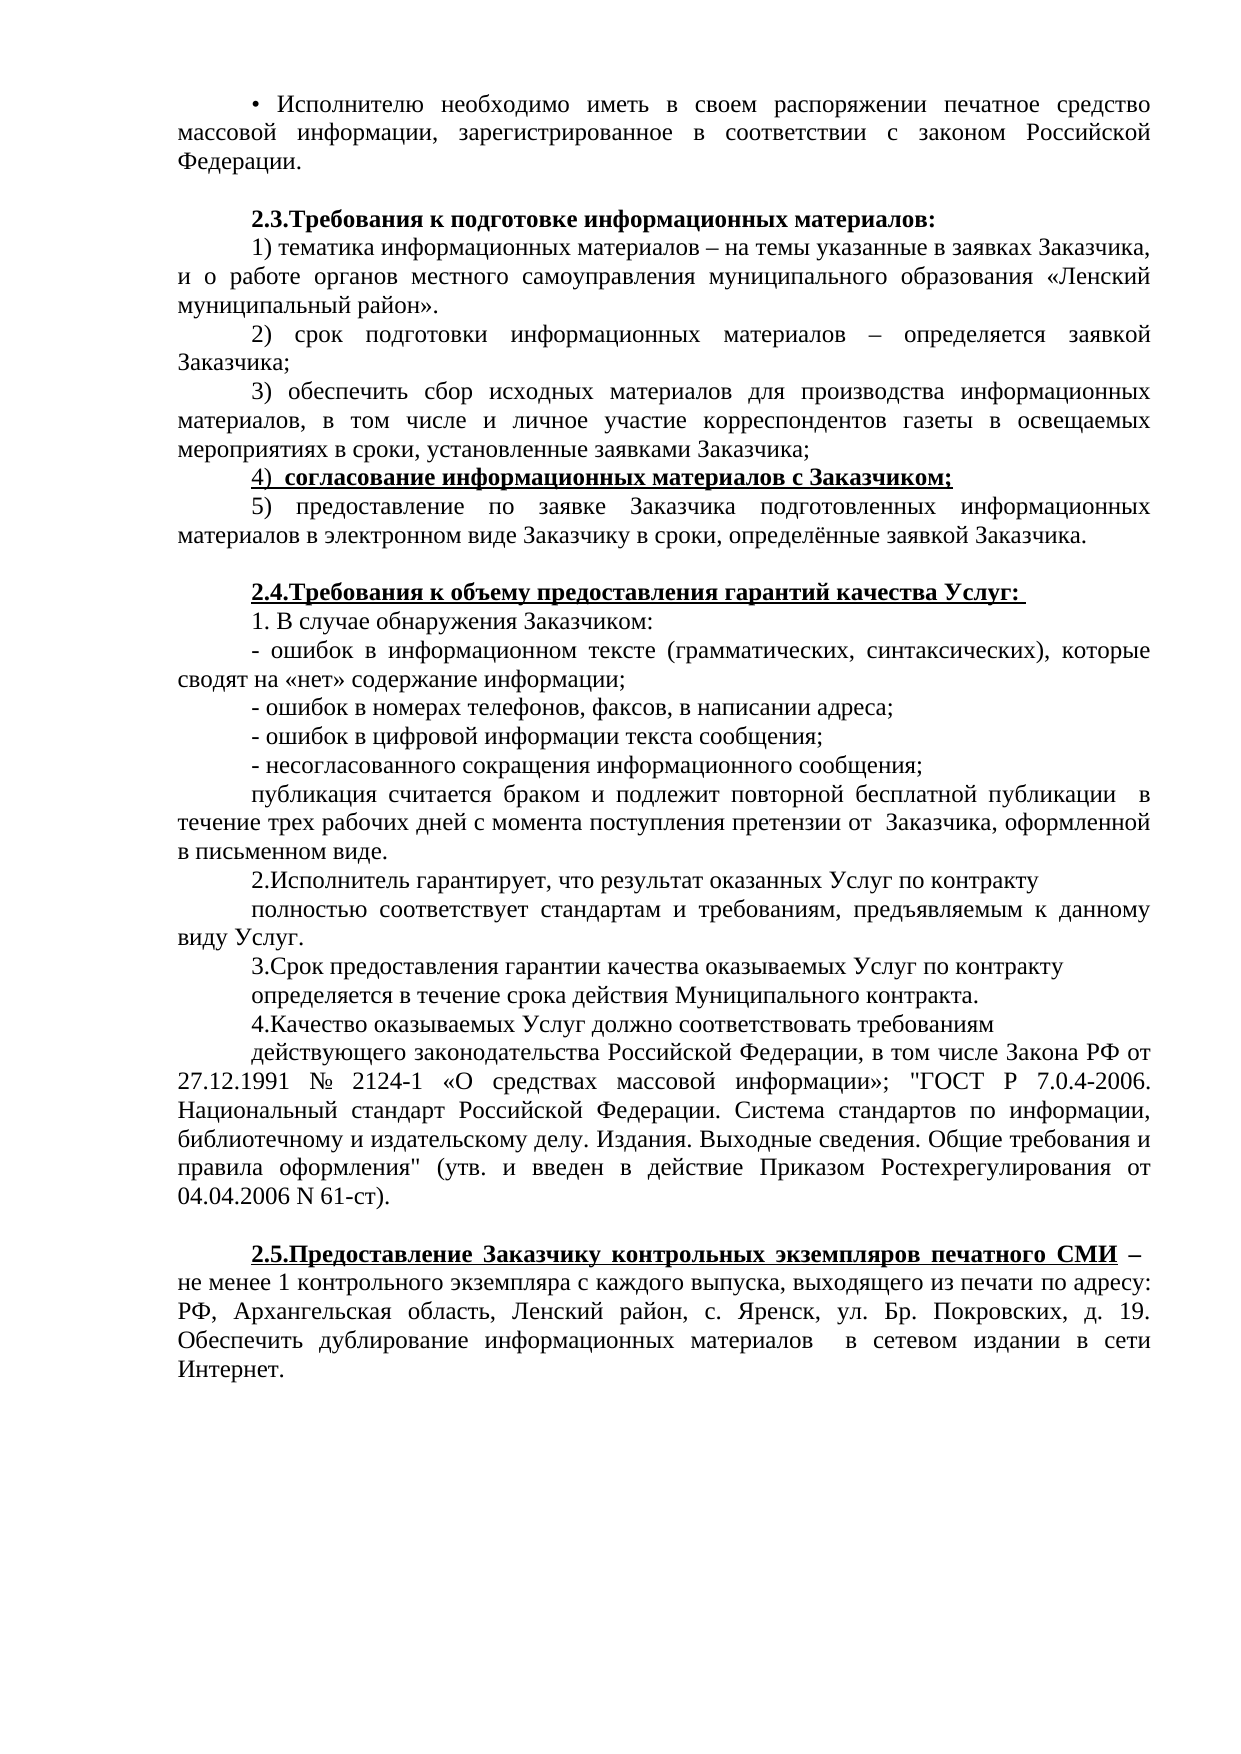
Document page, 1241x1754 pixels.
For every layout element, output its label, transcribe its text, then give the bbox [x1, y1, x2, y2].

list 3.Срок предоставления гарантии качества оказываемых Услуг по контракту [177, 951, 1152, 980]
text определяется в течение срока действия Муниципального контракта. [177, 980, 1152, 1009]
list 2.Исполнитель гарантирует, что результат оказанных Услуг по контракту [177, 865, 1152, 894]
text 2.5.Предоставление Заказчику контрольных экземпляров печатного СМИ – не менее 1 контрольного экземпляра с каждого выпуска, выходящего из печати по адресу: РФ, Архангельская область, Ленский район, с. Яренск, ул. Бр. Покровских, д. 19. Обеспечить дублирование информационных материалов в сетевом издании в сети Интернет. [177, 1239, 1152, 1382]
text 4) согласование информационных материалов с Заказчиком; [177, 462, 1152, 491]
list 4.Качество оказываемых Услуг должно соответствовать требованиям [177, 1009, 1152, 1037]
text 1. В случае обнаружения Заказчиком: [177, 606, 1152, 635]
text 2.4.Требования к объему предоставления гарантий качества Услуг: [177, 577, 1152, 606]
text - ошибок в цифровой информации текста сообщения; [177, 721, 1152, 750]
text 5) предоставление по заявке Заказчика подготовленных информационных материалов в электронном виде Заказчику в сроки, определённые заявкой Заказчика. [177, 491, 1152, 549]
text • Исполнителю необходимо иметь в своем распоряжении печатное средство массовой информации, зарегистрированное в соответствии с законом Российской Федерации. [177, 89, 1152, 175]
text 1) тематика информационных материалов – на темы указанные в заявках Заказчика, и о работе органов местного самоуправления муниципального образования «Ленский муниципальный район». [177, 232, 1152, 319]
text действующего законодательства Российской Федерации, в том числе Закона РФ от 27.12.1991 № 2124-1 «О средствах массовой информации»; "ГОСТ Р 7.0.4-2006. Национальный стандарт Российской Федерации. Система стандартов по информации, библиотечному и издательскому делу. Издания. Выходные сведения. Общие требования и правила оформления" (утв. и введен в действие Приказом Ростехрегулирования от 04.04.2006 N 61-ст). [177, 1037, 1152, 1210]
text 3) обеспечить сбор исходных материалов для производства информационных материалов, в том числе и личное участие корреспондентов газеты в освещаемых мероприятиях в сроки, установленные заявками Заказчика; [177, 376, 1152, 462]
text - несогласованного сокращения информационного сообщения; [177, 750, 1152, 779]
text публикация считается браком и подлежит повторной бесплатной публикации в течение трех рабочих дней с момента поступления претензии от Заказчика, оформленной в письменном виде. [177, 779, 1152, 865]
text полностью соответствует стандартам и требованиям, предъявляемым к данному виду Услуг. [177, 894, 1152, 951]
text - ошибок в информационном тексте (грамматических, синтаксических), которые сводят на «нет» содержание информации; [177, 635, 1152, 692]
text 2) срок подготовки информационных материалов – определяется заявкой Заказчика; [177, 319, 1152, 376]
text 2.3.Требования к подготовке информационных материалов: [177, 204, 1152, 232]
text - ошибок в номерах телефонов, факсов, в написании адреса; [177, 692, 1152, 721]
